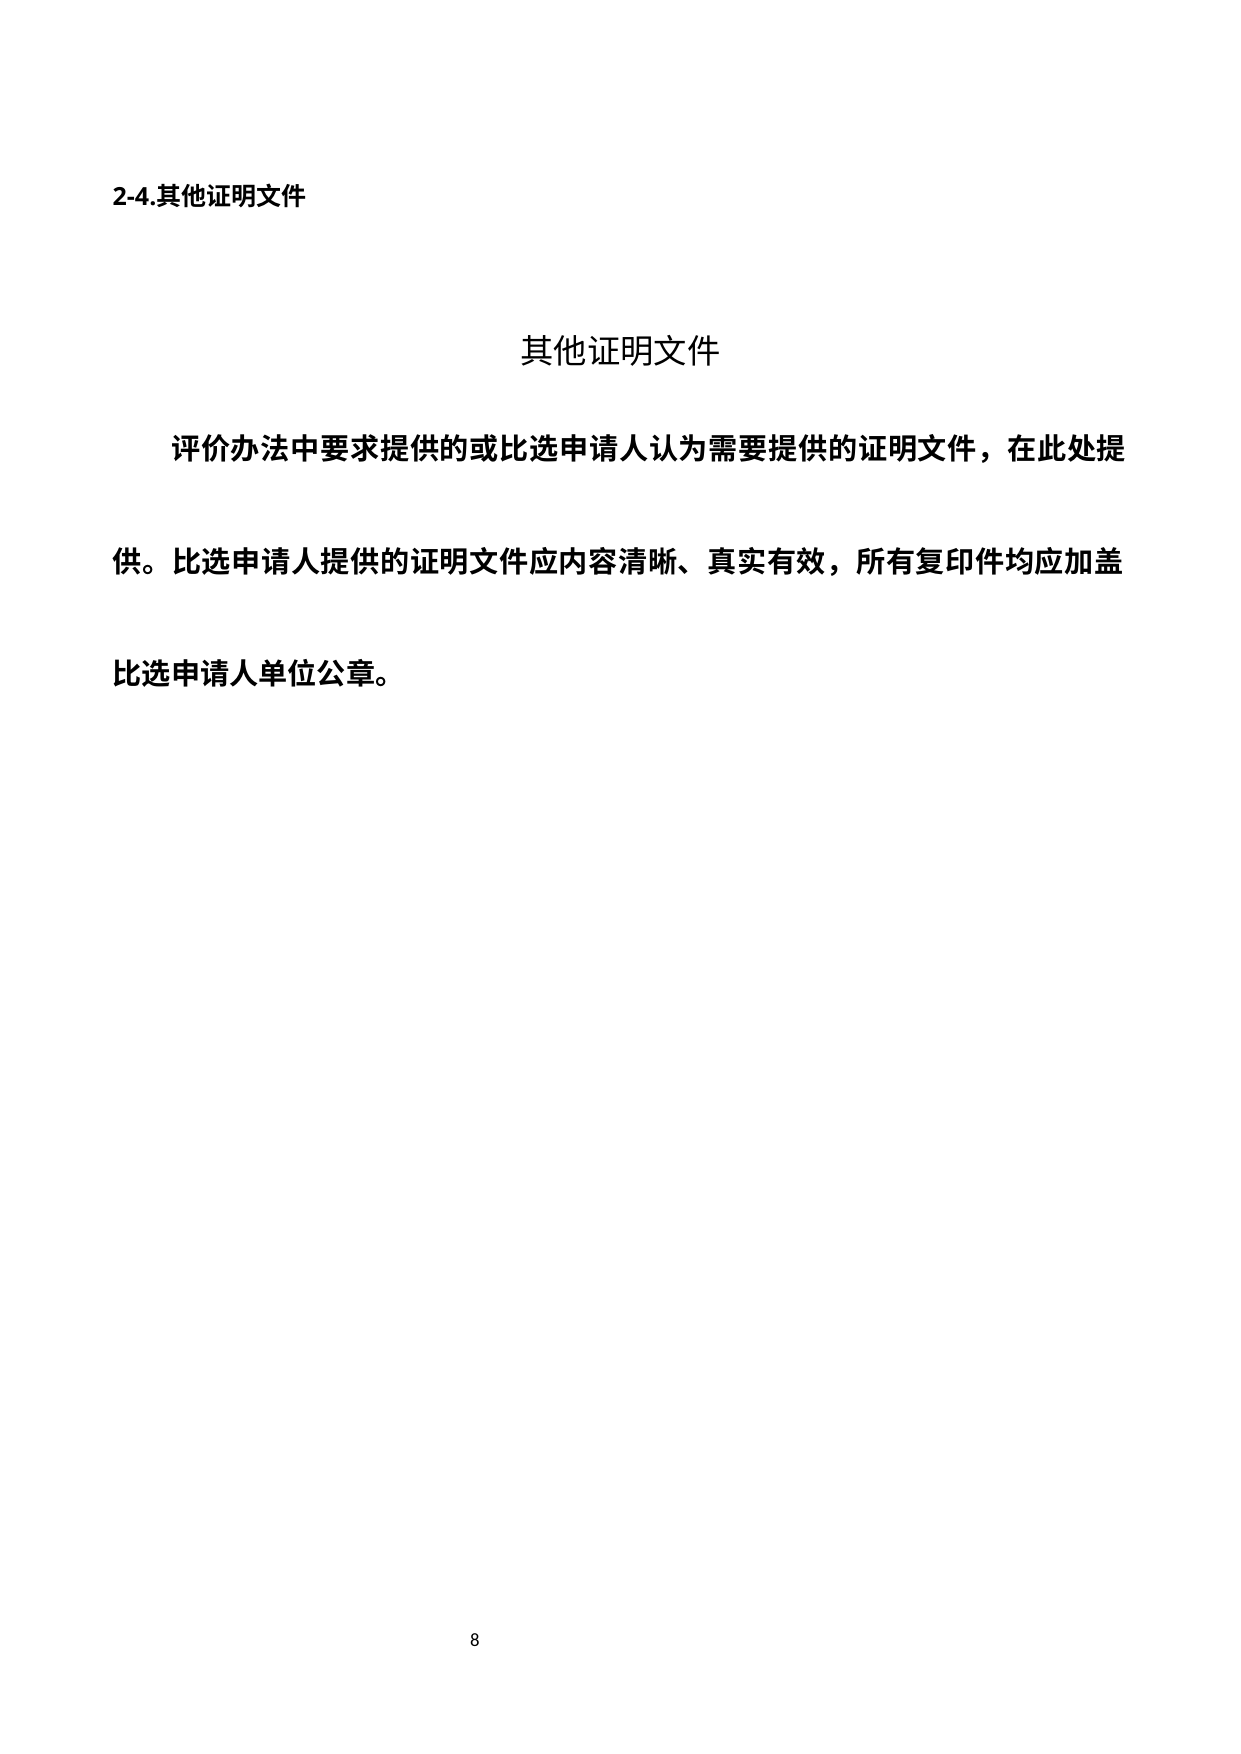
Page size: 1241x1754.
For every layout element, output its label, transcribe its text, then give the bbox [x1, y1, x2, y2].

text 其他证明文件 [112, 317, 1128, 382]
subtitle 评价办法中要求提供的或比选申请人认为需要提供的证明文件，在此处提供。比选申请人提供的证明文件应内容清晰、真实有效，所有复印件均应加盖比选申请人单位公章。 [112, 414, 1128, 704]
text 2-4.其他证明文件 [112, 162, 1128, 227]
